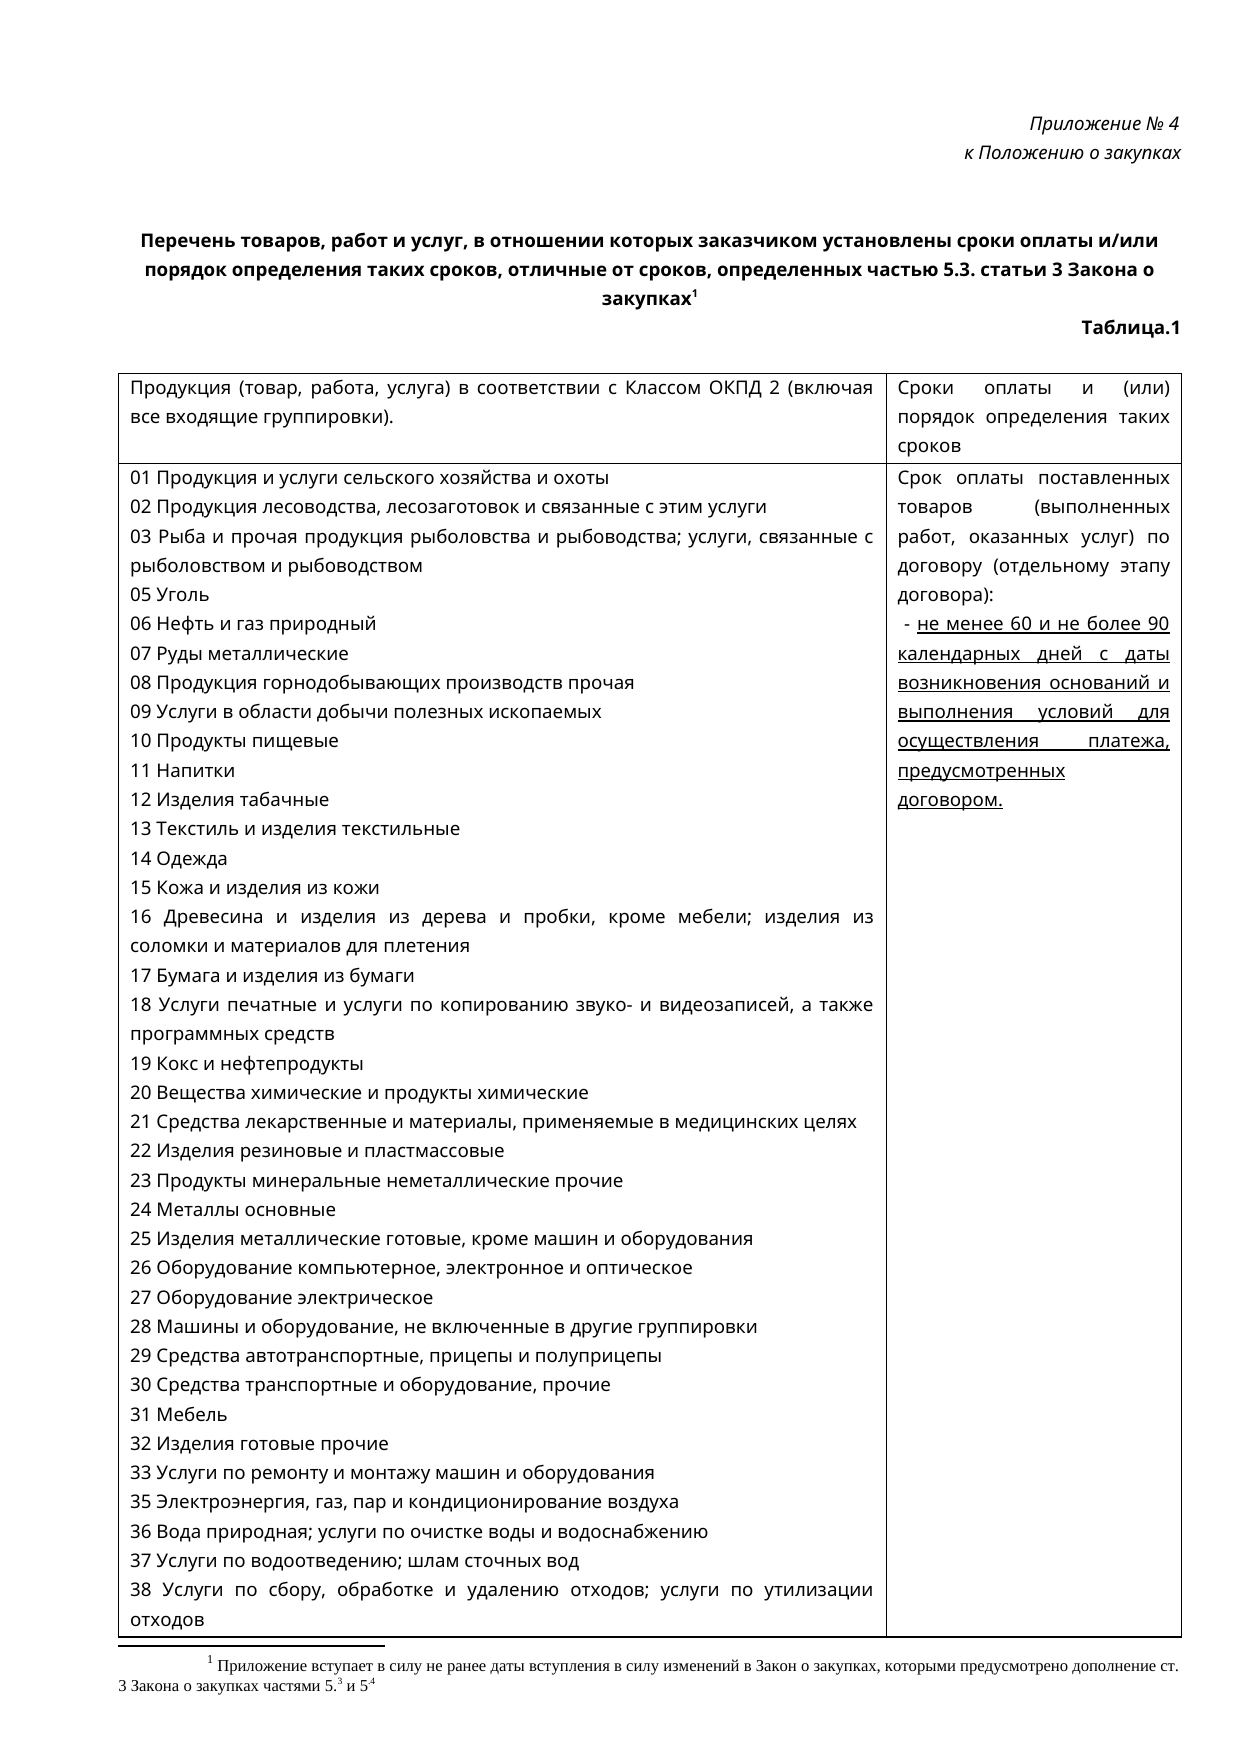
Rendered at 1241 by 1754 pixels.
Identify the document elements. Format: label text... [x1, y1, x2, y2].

text к Положению о закупках [118, 139, 1181, 164]
table_header Продукция (товар, работа, услуга) в соответствии с Классом ОКПД 2 (включая все входящие группировки). [119, 374, 886, 463]
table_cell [887, 464, 1181, 1636]
table_header Сроки оплаты и (или) порядок определения таких сроков [887, 374, 1181, 463]
text Приложение № 4 [118, 110, 1181, 135]
list Перечень товаров, работ и услуг, в отношении которых заказчиком установлены сроки оплаты и/или порядок определения таких сроков, отличные от сроков, определенных частью 5.3. статьи 3 Закона о закупках [118, 227, 1181, 311]
list Таблица.1 [118, 315, 1181, 340]
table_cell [119, 464, 886, 1636]
